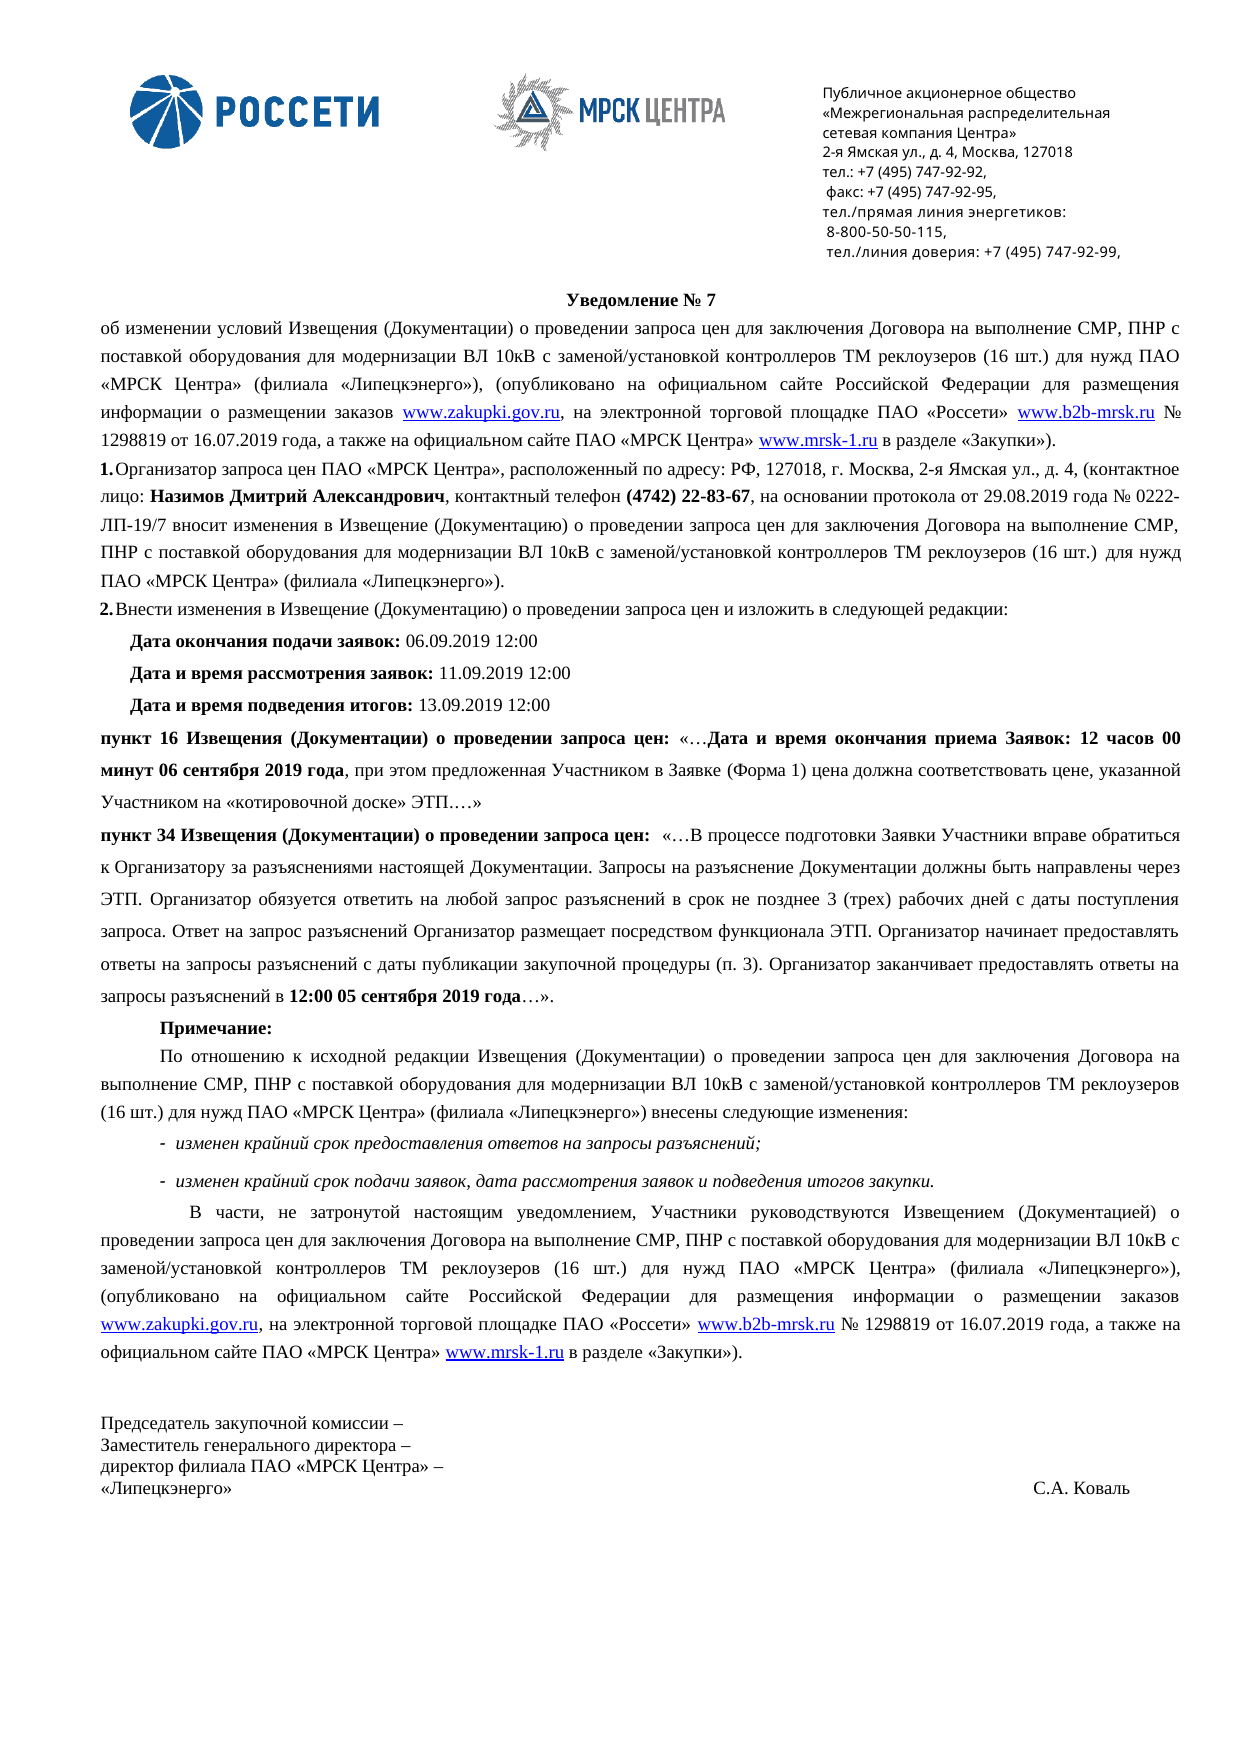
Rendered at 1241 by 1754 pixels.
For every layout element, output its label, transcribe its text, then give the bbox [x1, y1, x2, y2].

text По отношению к исходной редакции Извещения (Документации) о проведении запроса цен для заключения Договора на выполнение СМР, ПНР с поставкой оборудования для модернизации ВЛ 10кВ с заменой/установкой контроллеров ТМ реклоузеров (16 шт.) для нужд ПАО «МРСК Центра» (филиала «Липецкэнерго») внесены следующие изменения: [100, 1045, 1181, 1123]
list Дата и время рассмотрения заявок: 11.09.2019 12:00 [130, 662, 1181, 684]
picture [130, 73, 725, 151]
text пункт 16 Извещения (Документации) о проведении запроса цен: «…Дата и время окончания приема Заявок: 12 часов 00 минут 06 сентября 2019 года, при этом предложенная Участником в Заявке (Форма 1) цена должна соответствовать цене, указанной Участником на «котировочной доске» ЭТП.…» [100, 727, 1181, 813]
text «Липецкэнерго» С.А. Коваль [100, 1477, 1182, 1498]
list Дата окончания подачи заявок: 06.09.2019 12:00 [130, 630, 1181, 651]
text Уведомление № 7 [100, 289, 1181, 311]
text пункт 34 Извещения (Документации) о проведении запроса цен: «…В процессе подготовки Заявки Участники вправе обратиться к Организатору за разъяснениями настоящей Документации. Запросы на разъяснение Документации должны быть направлены через ЭТП. Организатор обязуется ответить на любой запрос разъяснений в срок не позднее 3 (трех) рабочих дней с даты поступления запроса. Ответ на запрос разъяснений Организатор размещает посредством функционала ЭТП. Организатор начинает предоставлять ответы на запросы разъяснений с даты публикации закупочной процедуры (п. 3). Организатор заканчивает предоставлять ответы на запросы разъяснений в 12:00 05 сентября 2019 года…». [100, 823, 1181, 1007]
text Председатель закупочной комиссии – [100, 1412, 1182, 1433]
text В части, не затронутой настоящим уведомлением, Участники руководствуются Извещением (Документацией) о проведении запроса цен для заключения Договора на выполнение СМР, ПНР с поставкой оборудования для модернизации ВЛ 10кВ с заменой/установкой контроллеров ТМ реклоузеров (16 шт.) для нужд ПАО «МРСК Центра» (филиала «Липецкэнерго»), (опубликовано на официальном сайте Российской Федерации для размещения информации о размещении заказов www.zakupki.gov.ru, на электронной торговой площадке ПАО «Россети» www.b2b-mrsk.ru № 1298819 от 16.07.2019 года, а также на официальном сайте ПАО «МРСК Центра» www.mrsk-1.ru в разделе «Закупки»). [100, 1201, 1181, 1362]
list изменен крайний срок предоставления ответов на запросы разъяснений; [100, 1129, 1181, 1155]
text об изменении условий Извещения (Документации) о проведении запроса цен для заключения Договора на выполнение СМР, ПНР с поставкой оборудования для модернизации ВЛ 10кВ с заменой/установкой контроллеров ТМ реклоузеров (16 шт.) для нужд ПАО «МРСК Центра» (филиала «Липецкэнерго»), (опубликовано на официальном сайте Российской Федерации для размещения информации о размещении заказов www.zakupki.gov.ru, на электронной торговой площадке ПАО «Россети» www.b2b-mrsk.ru № 1298819 от 16.07.2019 года, а также на официальном сайте ПАО «МРСК Центра» www.mrsk-1.ru в разделе «Закупки»). [100, 317, 1181, 451]
text Заместитель генерального директора – [100, 1433, 1182, 1455]
text директор филиала ПАО «МРСК Центра» – [100, 1455, 1182, 1477]
list Внести изменения в Извещение (Документацию) о проведении запроса цен и изложить в следующей редакции: [99, 597, 1181, 619]
list Организатор запроса цен ПАО «МРСК Центра», расположенный по адресу: РФ, 127018, г. Москва, 2-я Ямская ул., д. 4, (контактное лицо: Назимов Дмитрий Александрович, контактный телефон (4742) 22-83-67, на основании протокола от 29.08.2019 года № 0222-ЛП-19/7 вносит изменения в Извещение (Документацию) о проведении запроса цен для заключения Договора на выполнение СМР, ПНР с поставкой оборудования для модернизации ВЛ 10кВ с заменой/установкой контроллеров ТМ реклоузеров (16 шт.) для нужд ПАО «МРСК Центра» (филиала «Липецкэнерго»). [99, 457, 1181, 591]
list изменен крайний срок подачи заявок, дата рассмотрения заявок и подведения итогов закупки. [100, 1168, 1181, 1193]
list Примечание: [100, 1017, 1181, 1039]
list Дата и время подведения итогов: 13.09.2019 12:00 [130, 694, 1181, 716]
